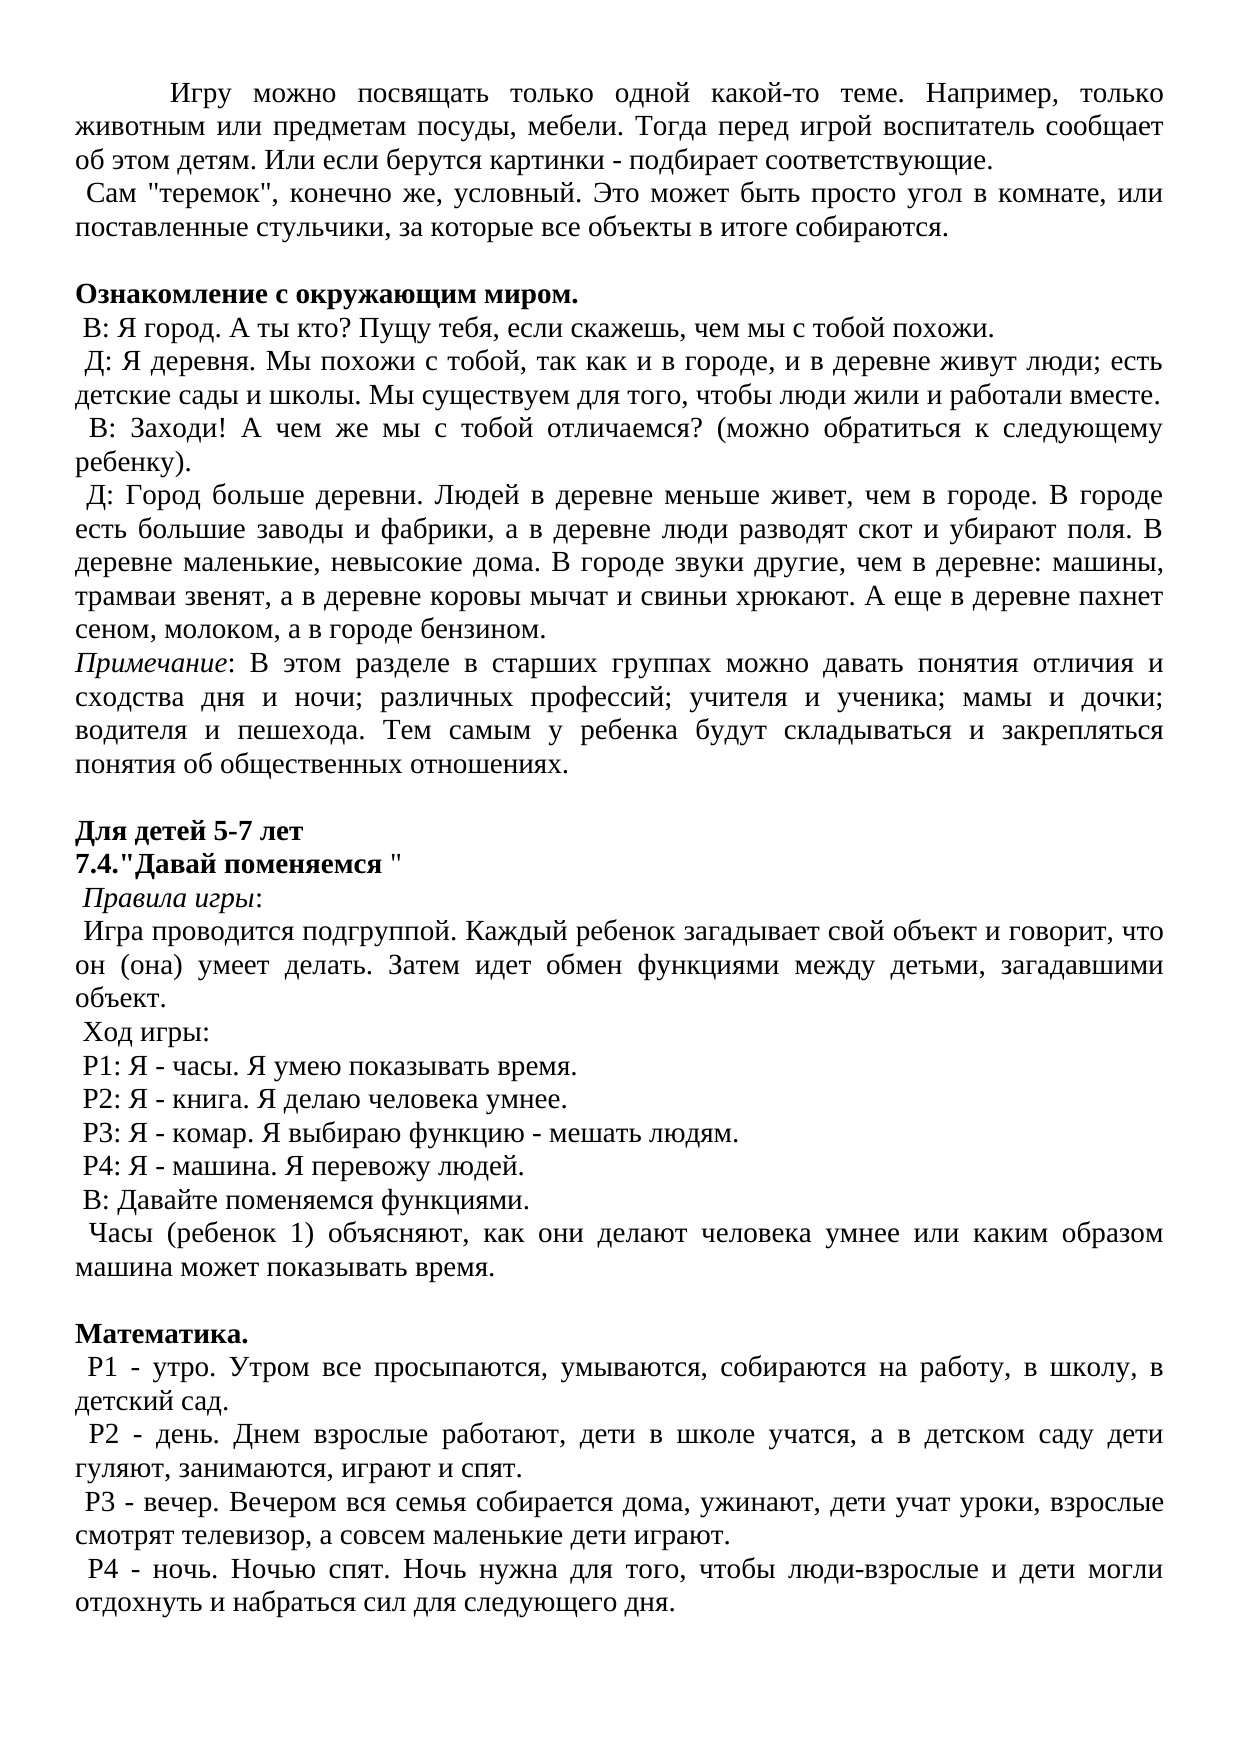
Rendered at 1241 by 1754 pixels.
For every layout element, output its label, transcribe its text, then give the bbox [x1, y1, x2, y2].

text Игру можно посвящать только одной какой-то теме. Например, только животным или предметам посуды, мебели. Тогда перед игрой воспитатель сообщает об этом детям. Или если берутся картинки - подбирает соответствующие. [75, 75, 1165, 176]
text Р4 - ночь. Ночью спят. Ночь нужна для того, чтобы люди-взрослые и дети могли отдохнуть и набраться сил для следующего дня. [75, 1551, 1165, 1618]
text Ознакомление с окружающим миром. [75, 276, 1165, 310]
text Игра проводится подгруппой. Каждый ребенок загадывает свой объект и говорит, что он (она) умеет делать. Затем идет обмен функциями между детьми, загадавшими объект. [75, 913, 1165, 1014]
text В: Давайте поменяемся функциями. [75, 1182, 1165, 1215]
text Часы (ребенок 1) объясняют, как они делают человека умнее или каким образом машина может показывать время. [75, 1215, 1165, 1282]
text Р3: Я - комар. Я выбираю функцию - мешать людям. [75, 1115, 1165, 1148]
text Р3 - вечер. Вечером вся семья собирается дома, ужинают, дети учат уроки, взрослые смотрят телевизор, а совсем маленькие дети играют. [75, 1484, 1165, 1551]
text Р1 - утро. Утром все просыпаются, умываются, собираются на работу, в школу, в детский сад. [75, 1349, 1165, 1417]
text Р4: Я - машина. Я перевожу людей. [75, 1148, 1165, 1182]
text Р2 - день. Днем взрослые работают, дети в школе учатся, а в детском саду дети гуляют, занимаются, играют и спят. [75, 1417, 1165, 1484]
text 7.4."Давай поменяемся " [75, 846, 1165, 880]
text Правила игры: [75, 880, 1165, 913]
text Сам "теремок", конечно же, условный. Это может быть просто угол в комнате, или поставленные стульчики, за которые все объекты в итоге собираются. [75, 176, 1165, 243]
text Для детей 5-7 лет [75, 813, 1165, 846]
text Р2: Я - книга. Я делаю человека умнее. [75, 1081, 1165, 1115]
text Р1: Я - часы. Я умею показывать время. [75, 1048, 1165, 1081]
text Д: Я деревня. Мы похожи с тобой, так как и в городе, и в деревне живут люди; есть детские сады и школы. Мы существуем для того, чтобы люди жили и работали вместе. [75, 343, 1165, 410]
text В: Заходи! А чем же мы с тобой отличаемся? (можно обратиться к следующему ребенку). [75, 410, 1165, 477]
text Д: Город больше деревни. Людей в деревне меньше живет, чем в городе. В городе есть большие заводы и фабрики, а в деревне люди разводят скот и убирают поля. В деревне маленькие, невысокие дома. В городе звуки другие, чем в деревне: машины, трамваи звенят, а в деревне коровы мычат и свиньи хрюкают. А еще в деревне пахнет сеном, молоком, а в городе бензином. [75, 477, 1165, 645]
text Ход игры: [75, 1014, 1165, 1048]
text Примечание: В этом разделе в старших группах можно давать понятия отличия и сходства дня и ночи; различных профессий; учителя и ученика; мамы и дочки; водителя и пешехода. Тем самым у ребенка будут складываться и закрепляться понятия об общественных отношениях. [75, 645, 1165, 779]
text Математика. [75, 1316, 1165, 1349]
text В: Я город. А ты кто? Пущу тебя, если скажешь, чем мы с тобой похожи. [75, 310, 1165, 343]
